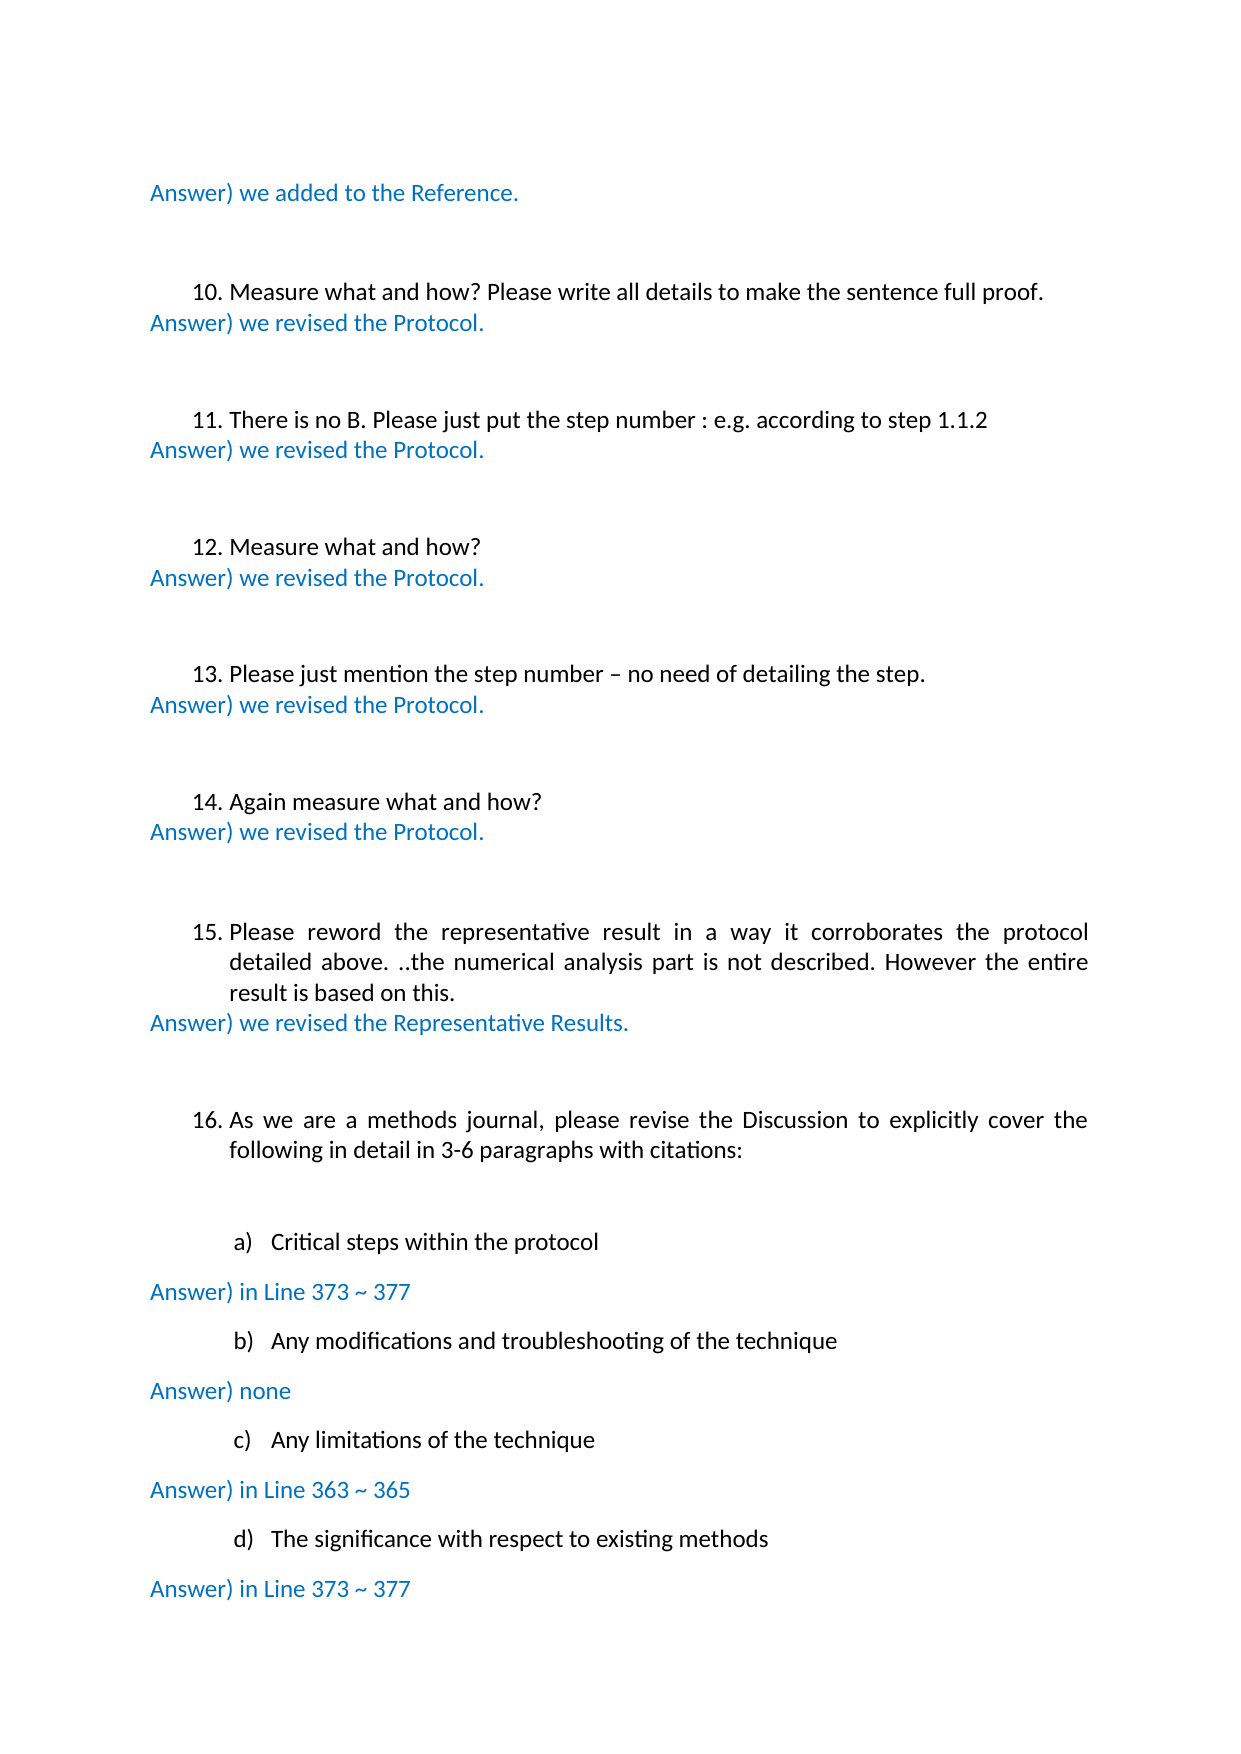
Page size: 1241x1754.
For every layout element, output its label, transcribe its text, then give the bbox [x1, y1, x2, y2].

text Answer) we revised the Protocol. [150, 689, 1090, 719]
text Answer) we revised the Protocol. [150, 434, 1090, 465]
text Answer) we revised the Representative Results. [150, 1007, 1090, 1038]
list Any limitations of the technique [233, 1424, 1090, 1455]
list Measure what and how? Please write all details to make the sentence full proof. [192, 276, 1090, 307]
list Critical steps within the protocol [233, 1226, 1090, 1257]
list There is no B. Please just put the step number : e.g. according to step 1.1.2 [192, 404, 1090, 434]
text Answer) we revised the Protocol. [150, 562, 1090, 592]
list The significance with respect to existing methods [233, 1524, 1090, 1554]
list Please just mention the step number – no need of detailing the step. [192, 658, 1090, 689]
text Answer) in Line 373 ~ 377 [150, 1573, 1090, 1604]
text Answer) we revised the Protocol. [150, 307, 1090, 337]
list Measure what and how? [192, 531, 1090, 562]
list As we are a methods journal, please revise the Discussion to explicitly cover the following in detail in 3-6 paragraphs with citations: [192, 1104, 1090, 1165]
text Answer) in Line 373 ~ 377 [150, 1276, 1090, 1306]
text Answer) none [150, 1375, 1090, 1405]
list Please reword the representative result in a way it corroborates the protocol detailed above. ..the numerical analysis part is not described. However the entire result is based on this. [192, 916, 1090, 1007]
text Answer) we revised the Protocol. [150, 816, 1090, 847]
text Answer) in Line 363 ~ 365 [150, 1474, 1090, 1504]
list Again measure what and how? [192, 786, 1090, 816]
text Answer) we added to the Reference. [150, 177, 1090, 208]
list Any modifications and troubleshooting of the technique [233, 1325, 1090, 1356]
